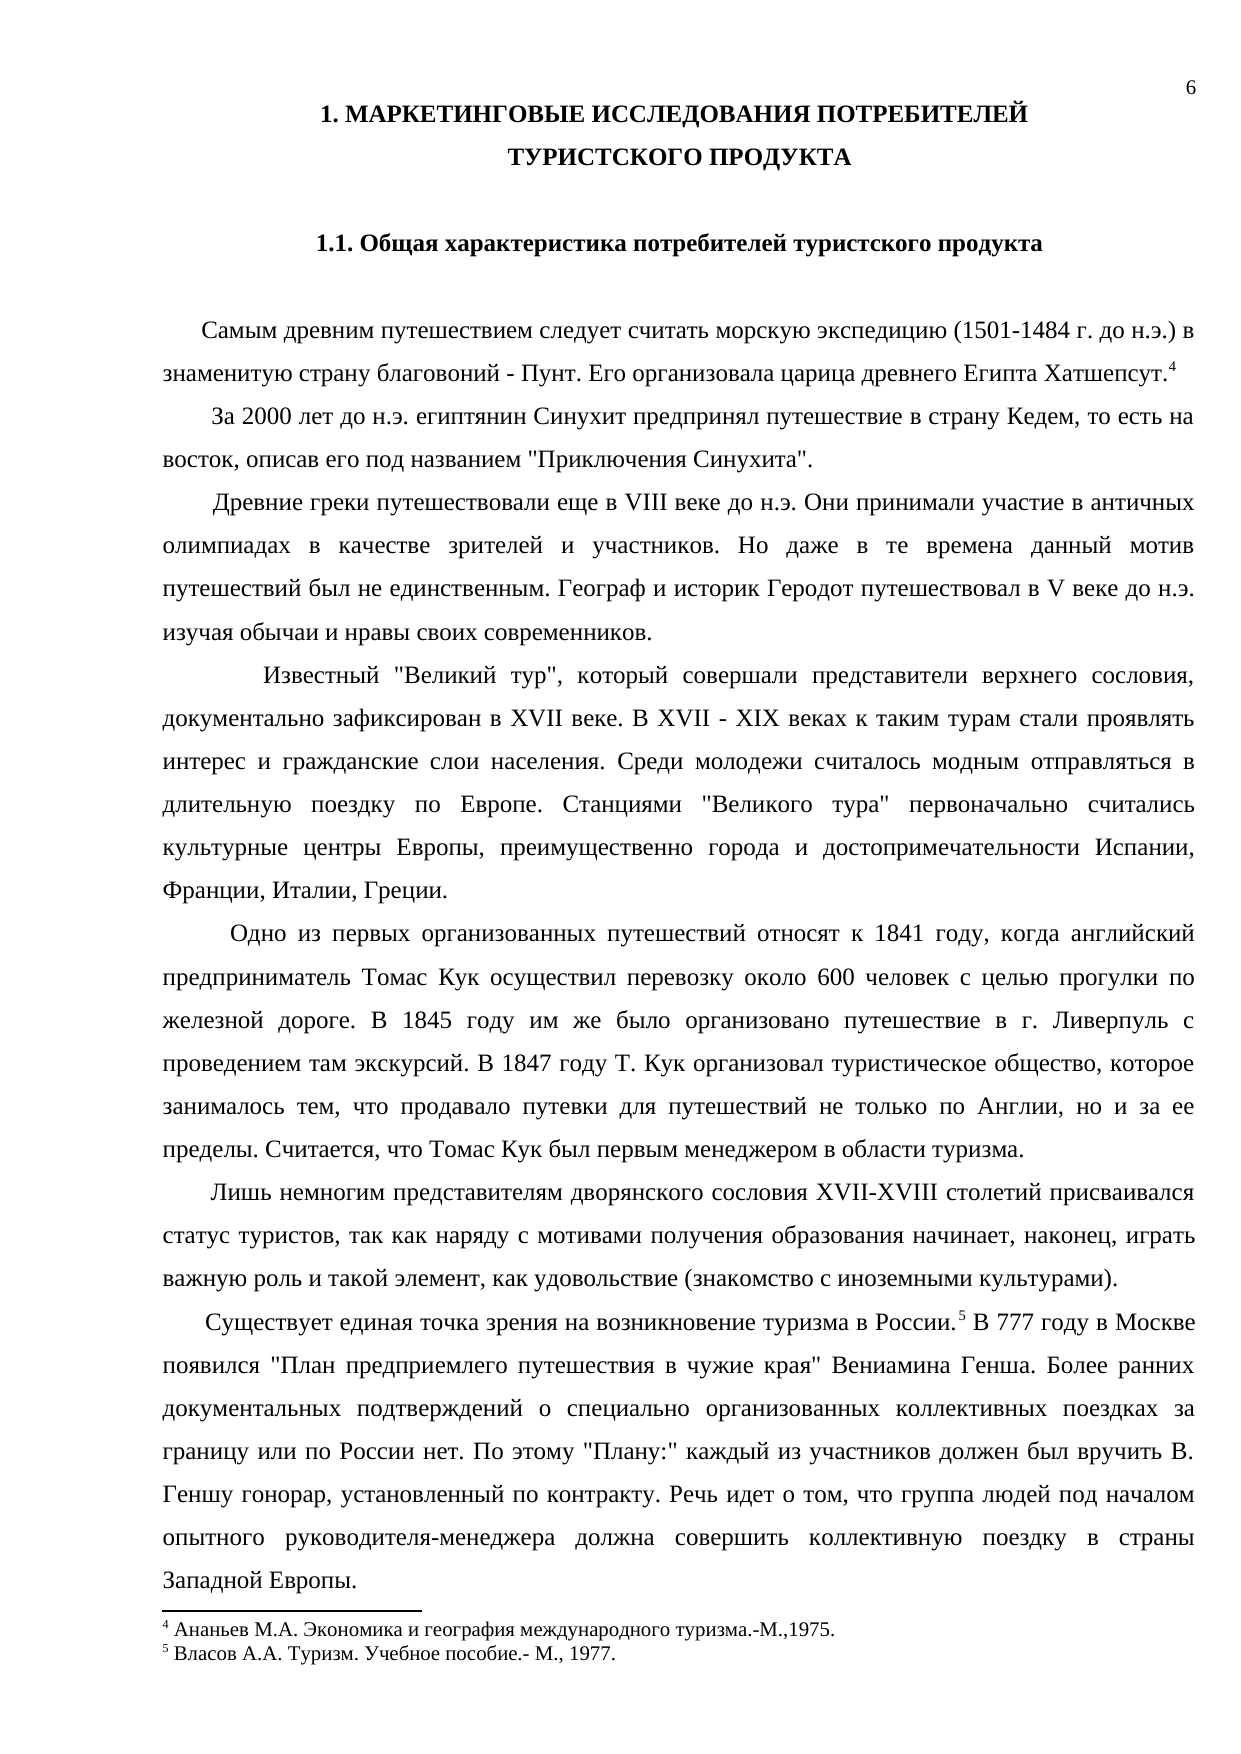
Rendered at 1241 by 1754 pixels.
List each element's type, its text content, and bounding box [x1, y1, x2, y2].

text Известный "Великий тур", который совершали представители верхнего сословия, документально зафиксирован в XVII веке. В XVII - XIX веках к таким турам стали проявлять интерес и гражданские слои населения. Среди молодежи считалось модным отправляться в длительную поездку по Европе. Станциями "Великого тура" первоначально считались культурные центры Европы, преимущественно города и достопримечательности Испании, Франции, Италии, Греции. [162, 660, 1196, 904]
text Самым древним путешествием следует считать морскую экспедицию (1501-1484 г. до н.э.) в знаменитую страну благовоний - Пунт. Его организовала царица древнего Египта Хатшепсут. [162, 315, 1196, 387]
text За 2000 лет до н.э. египтянин Синухит предпринял путешествие в страну Кедем, то есть на восток, описав его под названием "Приключения Синухита". [162, 401, 1196, 473]
text ТУРИСТСКОГО ПРОДУКТА [162, 142, 1196, 171]
text Одно из первых организованных путешествий относят к 1841 году, когда английский предприниматель Томас Кук осуществил перевозку около 600 человек с целью прогулки по железной дороге. В 1845 году им же было организовано путешествие в г. Ливерпуль с проведением там экскурсий. В 1847 году Т. Кук организовал туристическое общество, которое занималось тем, что продавало путевки для путешествий не только по Англии, но и за ее пределы. Считается, что Томас Кук был первым менеджером в области туризма. [162, 918, 1196, 1163]
text Лишь немногим представителям дворянского сословия XVII-XVIII столетий присваивался статус туристов, так как наряду с мотивами получения образования начинает, наконец, играть важную роль и такой элемент, как удовольствие (знакомство с иноземными культурами). [162, 1177, 1196, 1292]
text Древние греки путешествовали еще в VIII веке до н.э. Они принимали участие в античных олимпиадах в качестве зрителей и участников. Но даже в те времена данный мотив путешествий был не единственным. Географ и историк Геродот путешествовал в V веке до н.э. изучая обычаи и нравы своих современников. [162, 487, 1196, 645]
text Существует единая точка зрения на возникновение туризма в России. В 777 году в Москве появился "План предприемлего путешествия в чужие края" Вениамина Генша. Более ранних документальных подтверждений о специально организованных коллективных поездках за границу или по России нет. По этому "Плану:" каждый из участников должен был вручить В. Геншу гонорар, установленный по контракту. Речь идет о том, что группа людей под началом опытного руководителя-менеджера должна совершить коллективную поездку в страны Западной Европы. [162, 1307, 1196, 1594]
text 1. МАРКЕТИНГОВЫЕ ИССЛЕДОВАНИЯ ПОТРЕБИТЕЛЕЙ [162, 99, 1196, 128]
text 1.1. Общая характеристика потребителей туристского продукта [162, 228, 1196, 257]
